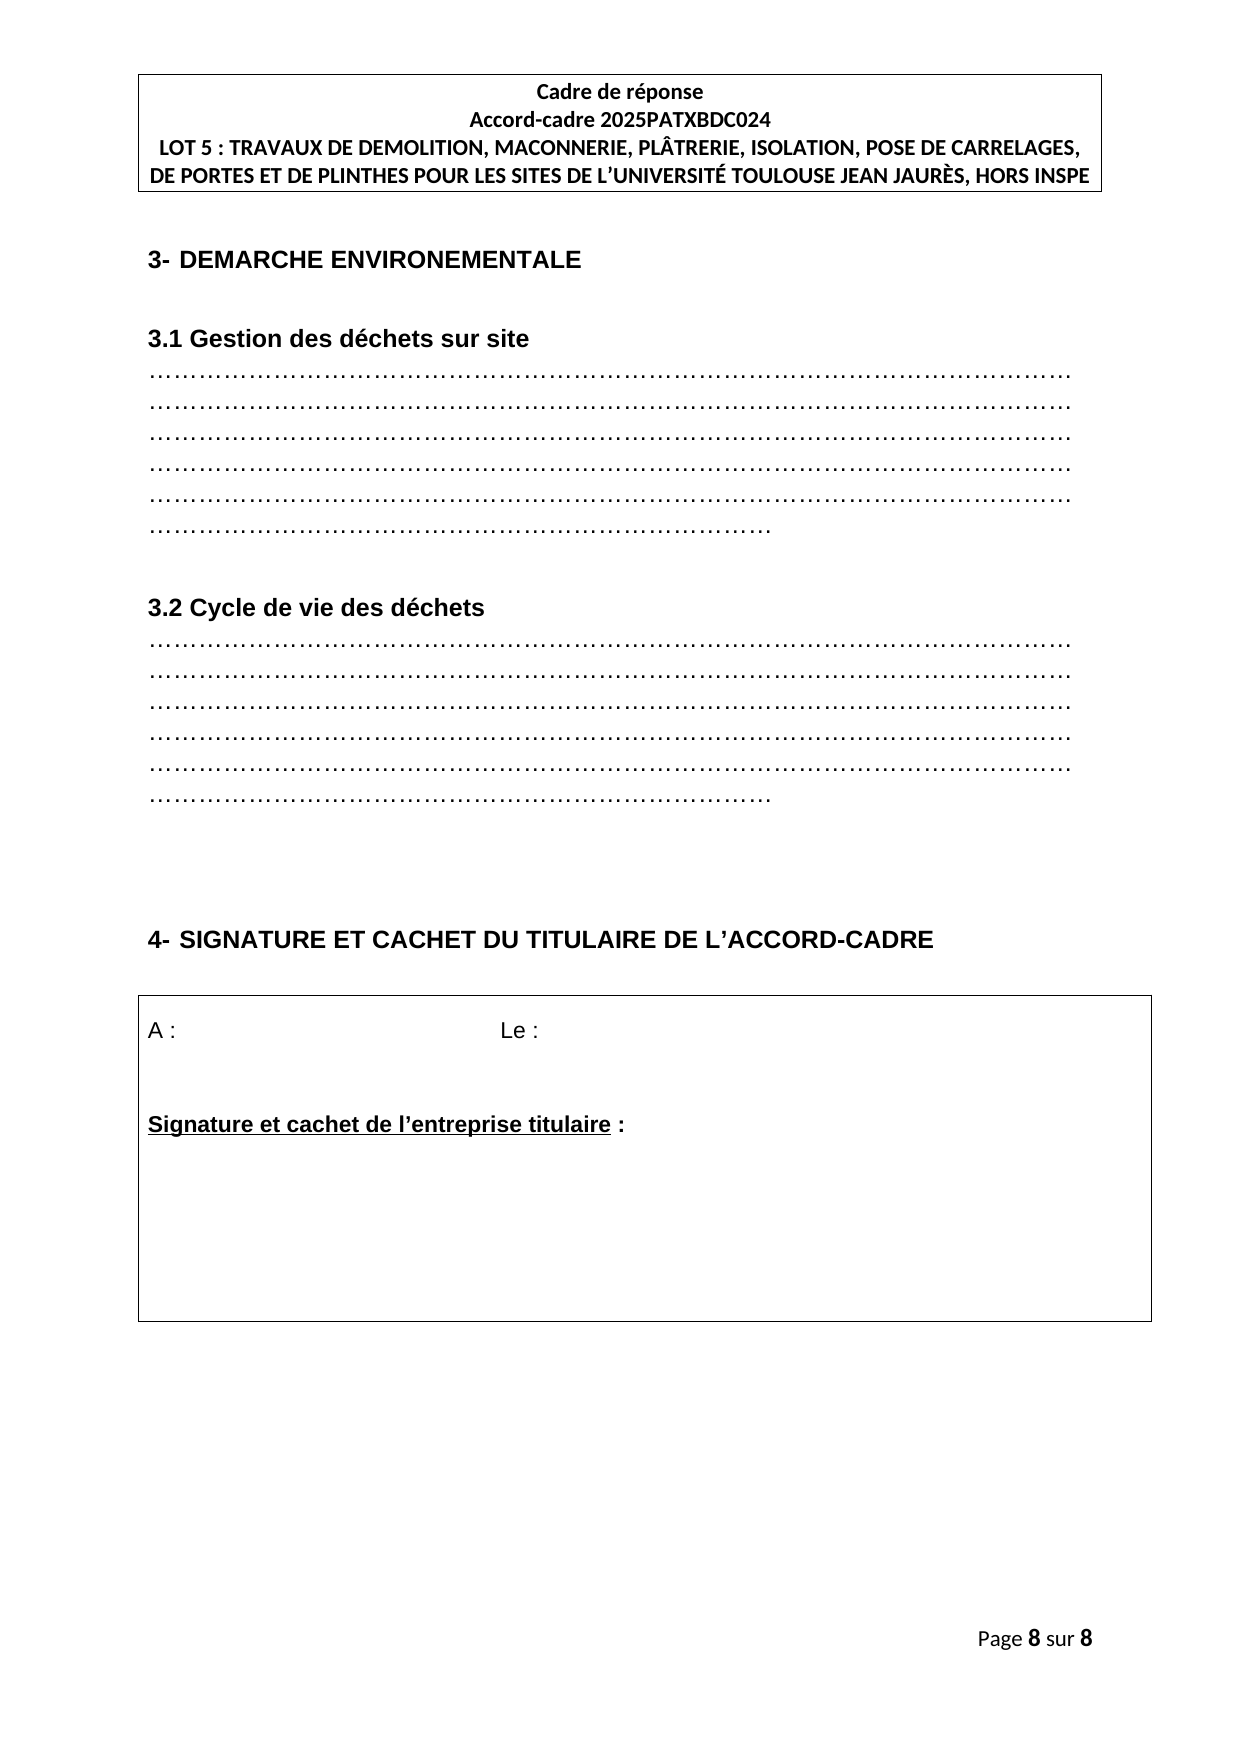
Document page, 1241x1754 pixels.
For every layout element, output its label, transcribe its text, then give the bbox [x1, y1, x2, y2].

text Signature et cachet de l’entreprise titulaire : [139, 1108, 1151, 1137]
text 3.1 Gestion des déchets sur site [148, 324, 1093, 352]
subtitle 4- SIGNATURE ET CACHET DU TITULAIRE DE L’ACCORD-CADRE [148, 925, 1093, 954]
text ……………………………………………………………………………………………………………………………………………………………………………………………………………………………………………………………………………………………………………………………………………………………………………………………………………………………………………………………………………………………………………………………………………………………………………… [148, 355, 1093, 539]
text ……………………………………………………………………………………………………………………………………………………………………………………………………………………………………………………………………………………………………………………………………………………………………………………………………………………………………………………………………………………………………………………………………………………………………………… [148, 624, 1093, 808]
text A : Le : [139, 1014, 1151, 1043]
text 3- DEMARCHE ENVIRONEMENTALE [148, 245, 1093, 274]
text 3.2 Cycle de vie des déchets [148, 593, 1093, 622]
